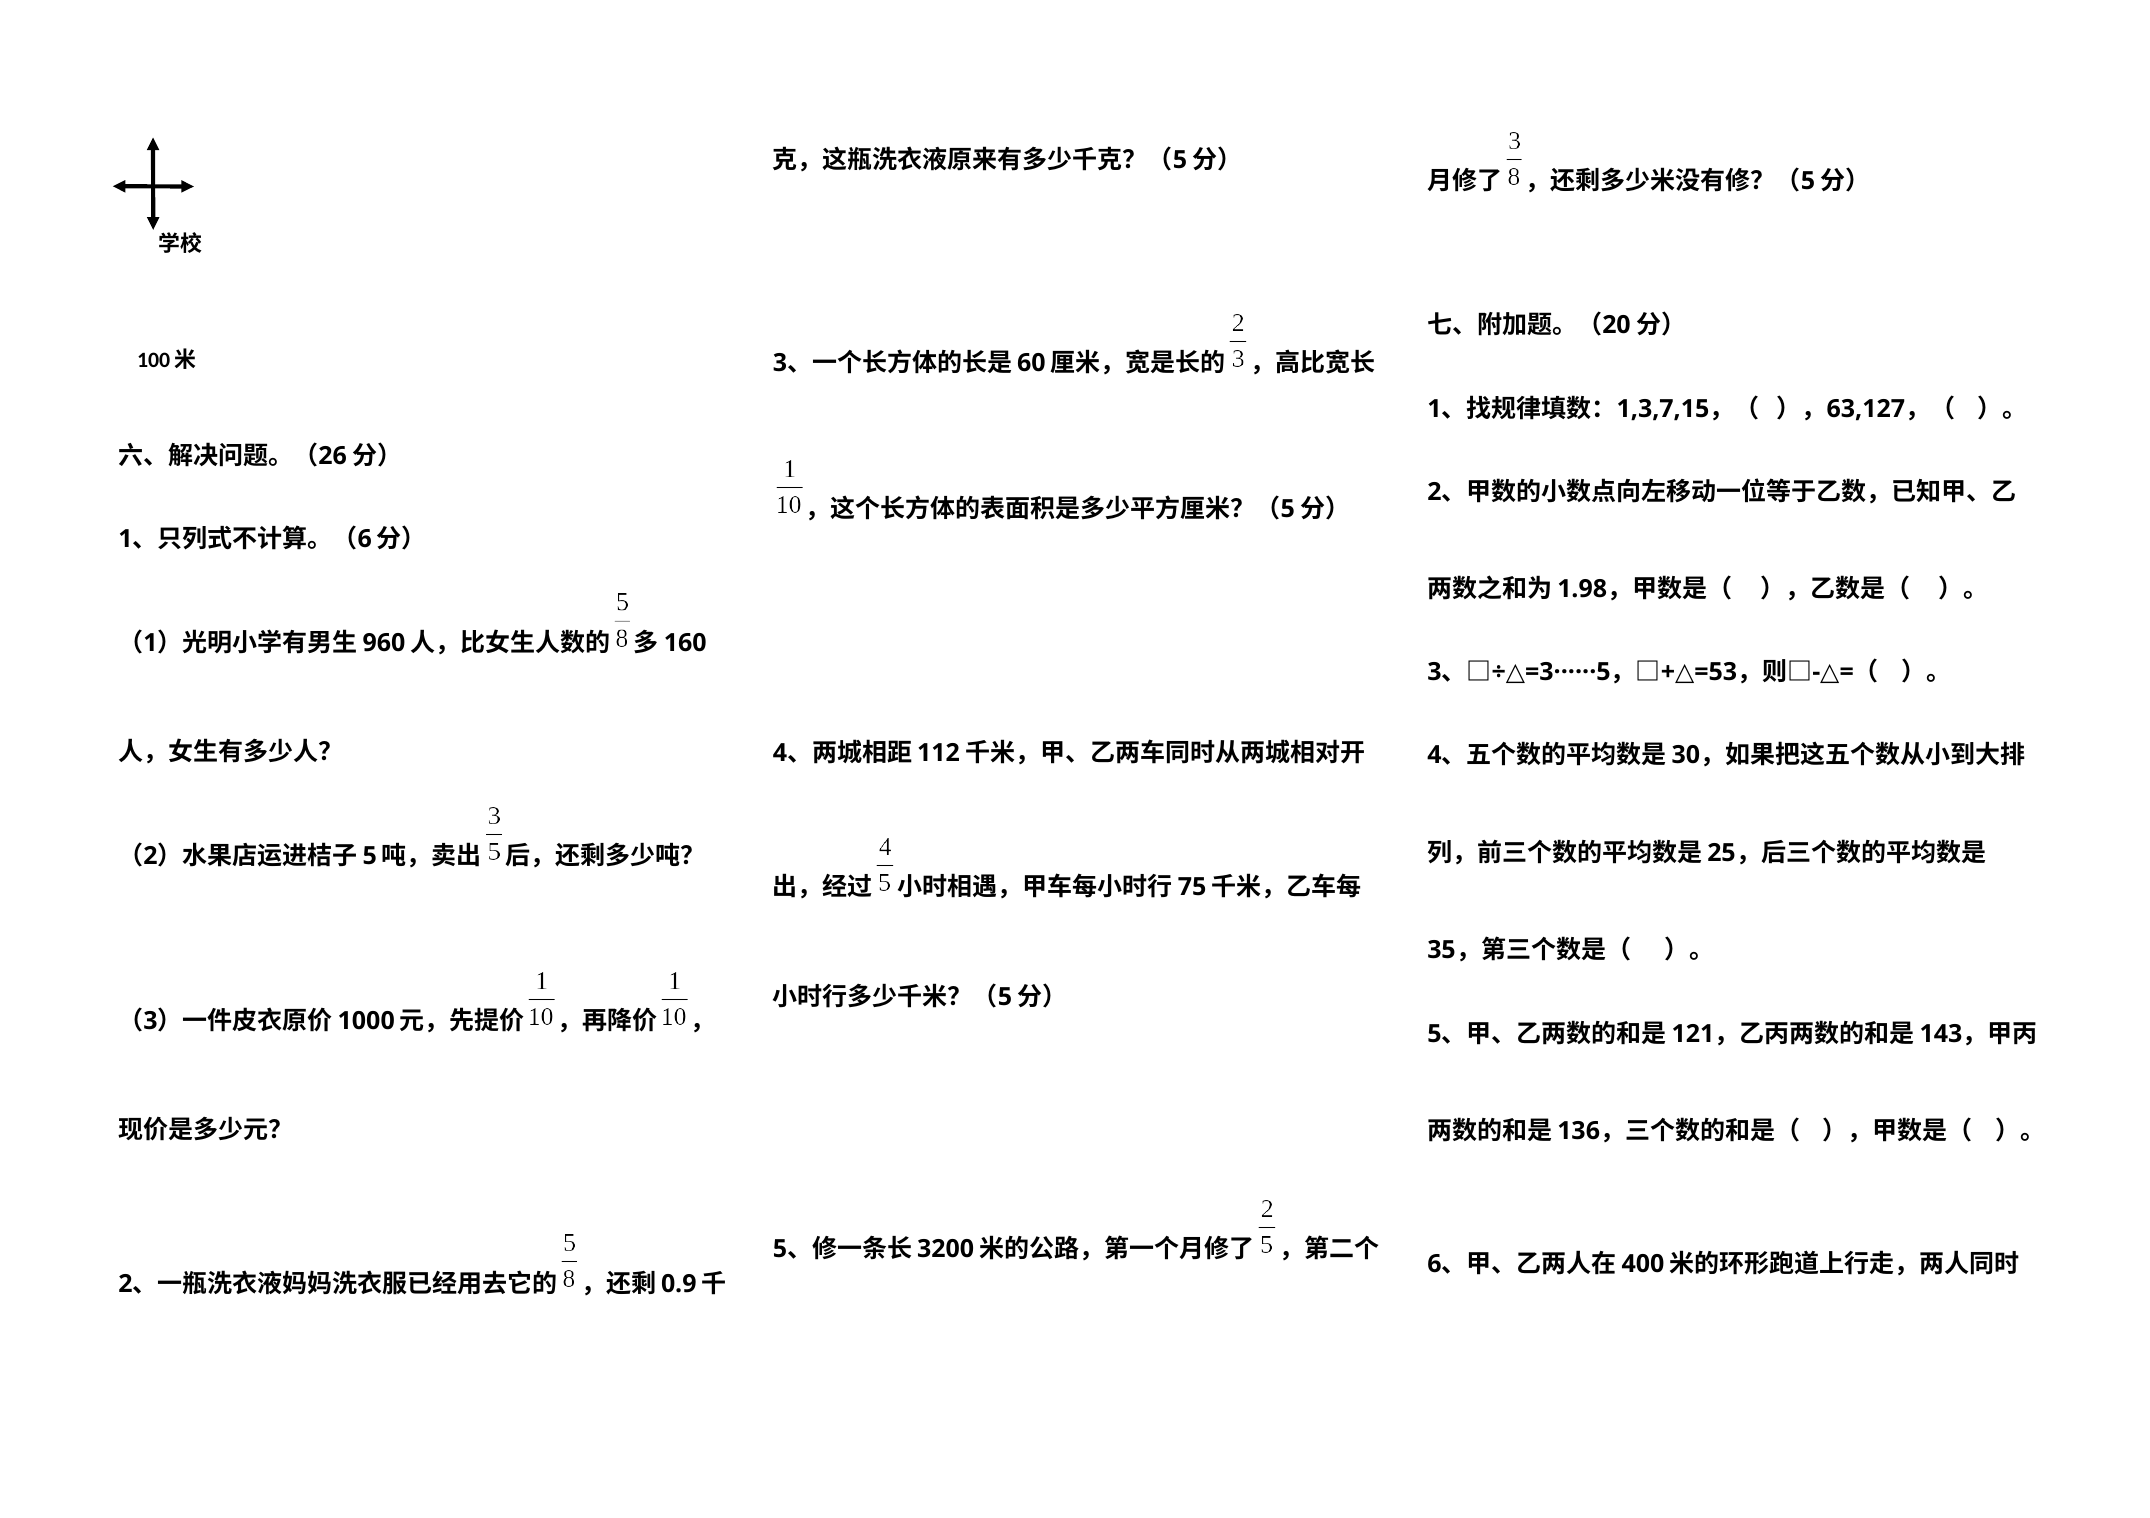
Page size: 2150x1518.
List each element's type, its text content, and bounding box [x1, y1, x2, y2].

text 4、五个数的平均数是30，如果把这五个数从小到大排列，前三个数的平均数是25，后三个数的平均数是35，第三个数是（ ）。 [1427, 721, 2037, 981]
text 1、找规律填数：1,3,7,15，（ ），63,127，（ ）。 [1427, 374, 2037, 439]
text 2、甲数的小数点向左移动一位等于乙数，已知甲、乙两数之和为1.98，甲数是（ ），乙数是（ ）。 [1427, 457, 2037, 619]
text （3）一件皮衣原价1000元，先提价，再降价，现价是多少元？ [118, 965, 728, 1160]
text 5、甲、乙两数的和是121，乙丙两数的和是143，甲丙两数的和是136，三个数的和是（ ），甲数是（ ）。 [1427, 999, 2037, 1161]
text （1）光明小学有男生960人，比女生人数的多160人，女生有多少人？ [118, 587, 728, 782]
text 6、甲、乙两人在400米的环形跑道上行走，两人同时从一起点反向而行，经过2.5分钟相遇，如果二人同时从同一起点同向而行，则经过12.5分钟甲追上乙，甲、乙两人每分钟各走多少米？（5分） [1427, 1229, 2037, 1294]
text 4、两城相距112千米，甲、乙两车同时从两城相对开出，经过小时相遇，甲车每小时行75千米，乙车每小时行多少千米？（5分） [773, 718, 1383, 1027]
text 2、一瓶洗衣液妈妈洗衣服已经用去它的，还剩0.9千克，这瓶洗衣液原来有多少千克？（5分） [773, 125, 1383, 190]
text 2、一瓶洗衣液妈妈洗衣服已经用去它的，还剩0.9千克，这瓶洗衣液原来有多少千克？（5分） [118, 1228, 728, 1325]
text 3、一个长方体的长是60厘米，宽是长的，高比宽长，这个长方体的表面积是多少平方厘米？（5分） [773, 307, 1383, 551]
text 七、附加题。（20分） [1427, 291, 2037, 356]
text 1、只列式不计算。（6分） [118, 504, 728, 569]
text （2）水果店运进桔子5吨，卖出后，还剩多少吨？ [118, 800, 728, 898]
text 5、修一条长3200米的公路，第一个月修了，第二个月修了，还剩多少米没有修？（5分） [1427, 125, 2037, 223]
text 3、□÷△=3······5，□+△=53，则□-△=（ ）。 [1427, 637, 2037, 702]
text 六、解决问题。（26分） [118, 421, 728, 486]
text 5、修一条长3200米的公路，第一个月修了，第二个月修了，还剩多少米没有修？（5分） [773, 1193, 1383, 1291]
